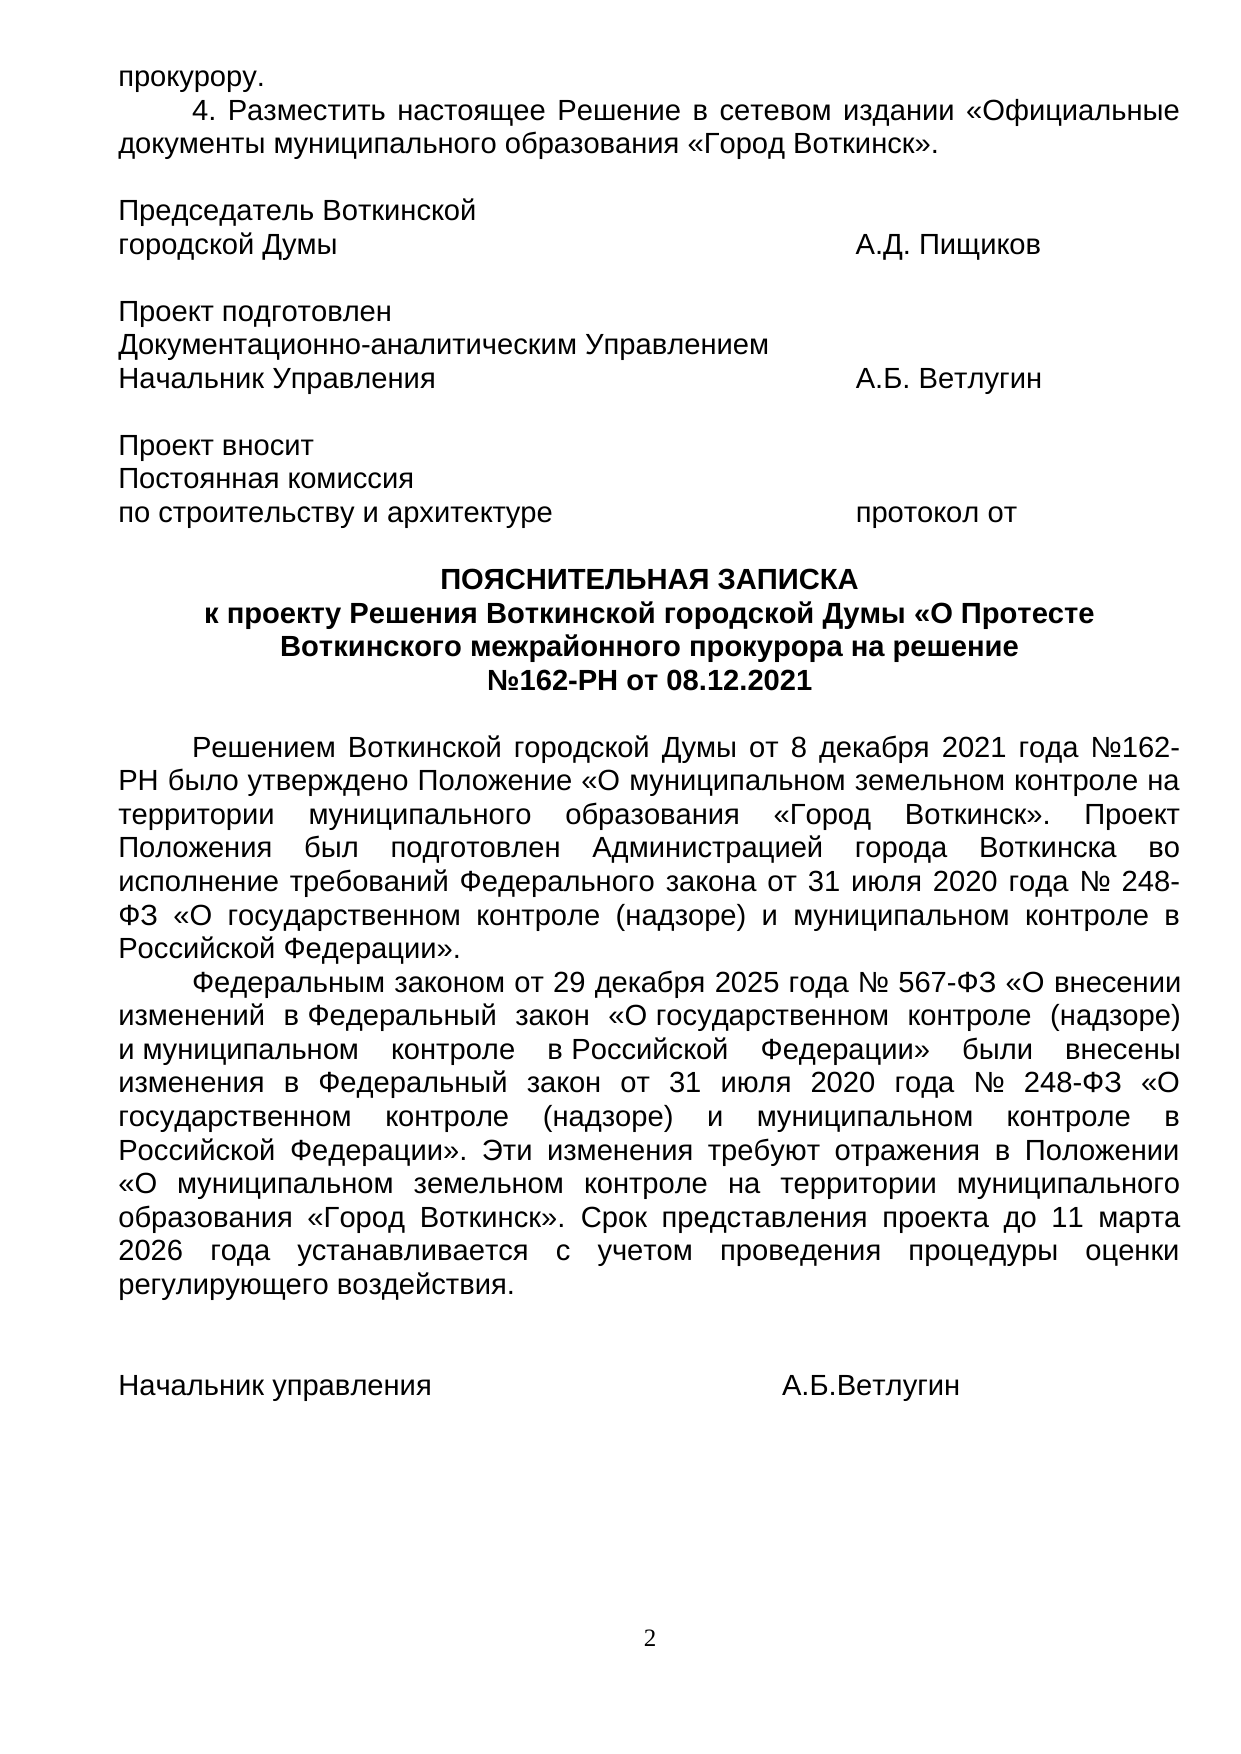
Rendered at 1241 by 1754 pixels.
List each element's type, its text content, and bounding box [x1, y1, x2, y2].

text Федеральным законом от 29 декабря 2025 года № 567-ФЗ «О внесении изменений в Федеральный закон «О государственном контроле (надзоре) и муниципальном контроле в Российской Федерации» были внесены изменения в Федеральный закон от 31 июля 2020 года № 248-ФЗ «О государственном контроле (надзоре) и муниципальном контроле в Российской Федерации». Эти изменения требуют отражения в Положении «О муниципальном земельном контроле на территории муниципального образования «Город Воткинск». Срок представления проекта до 11 марта 2026 года устанавливается с учетом проведения процедуры оценки регулирующего воздействия. [118, 965, 1181, 1300]
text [118, 59, 1181, 93]
text ПОЯСНИТЕЛЬНАЯ ЗАПИСКА [118, 562, 1181, 596]
text по строительству и архитектуре протокол от [118, 495, 1181, 529]
text №162-РН от 08.12.2021 [118, 663, 1181, 696]
text Начальник управления А.Б.Ветлугин [118, 1367, 1181, 1401]
text Начальник Управления А.Б. Ветлугин [118, 361, 1181, 394]
text Документационно-аналитическим Управлением [118, 327, 1181, 361]
text городской Думы А.Д. Пищиков [118, 227, 1181, 260]
text к проекту Решения Воткинской городской Думы «О Протесте Воткинского межрайонного прокурора на решение [118, 596, 1181, 663]
text 4. Разместить настоящее Решение в сетевом издании «Официальные документы муниципального образования «Город Воткинск». [118, 93, 1181, 160]
text Проект вносит [118, 428, 1181, 462]
text Решением Воткинской городской Думы от 8 декабря 2021 года №162-РН было утверждено Положение «О муниципальном земельном контроле на территории муниципального образования «Город Воткинск». Проект Положения был подготовлен Администрацией города Воткинска во исполнение требований Федерального закона от 31 июля 2020 года № 248-ФЗ «О государственном контроле (надзоре) и муниципальном контроле в Российской Федерации». [118, 730, 1181, 965]
text Проект подготовлен [118, 294, 1181, 327]
text Постоянная комиссия [118, 462, 1181, 495]
text Председатель Воткинской [118, 193, 1181, 227]
